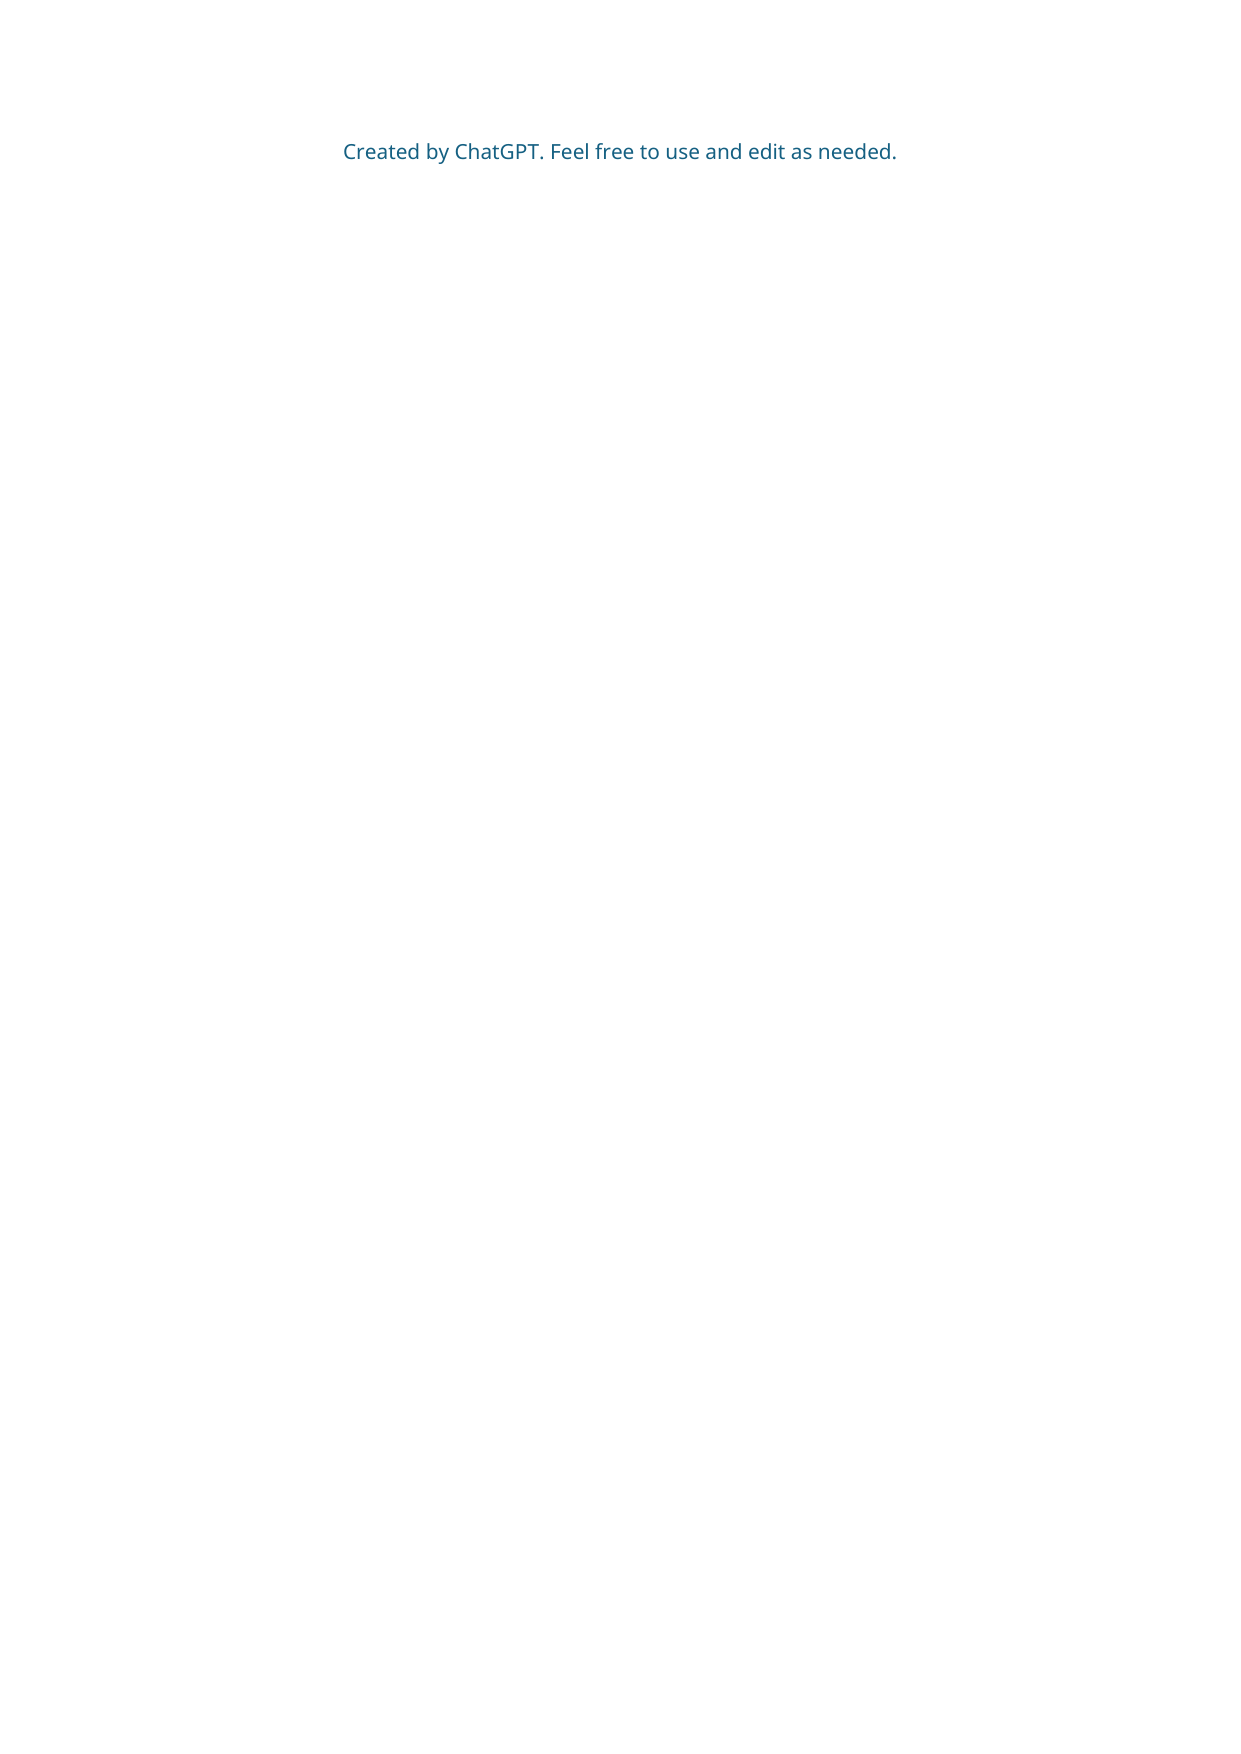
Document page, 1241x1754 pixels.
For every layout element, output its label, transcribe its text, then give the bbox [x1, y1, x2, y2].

text Created by ChatGPT. Feel free to use and edit as needed. [59, 137, 1181, 166]
